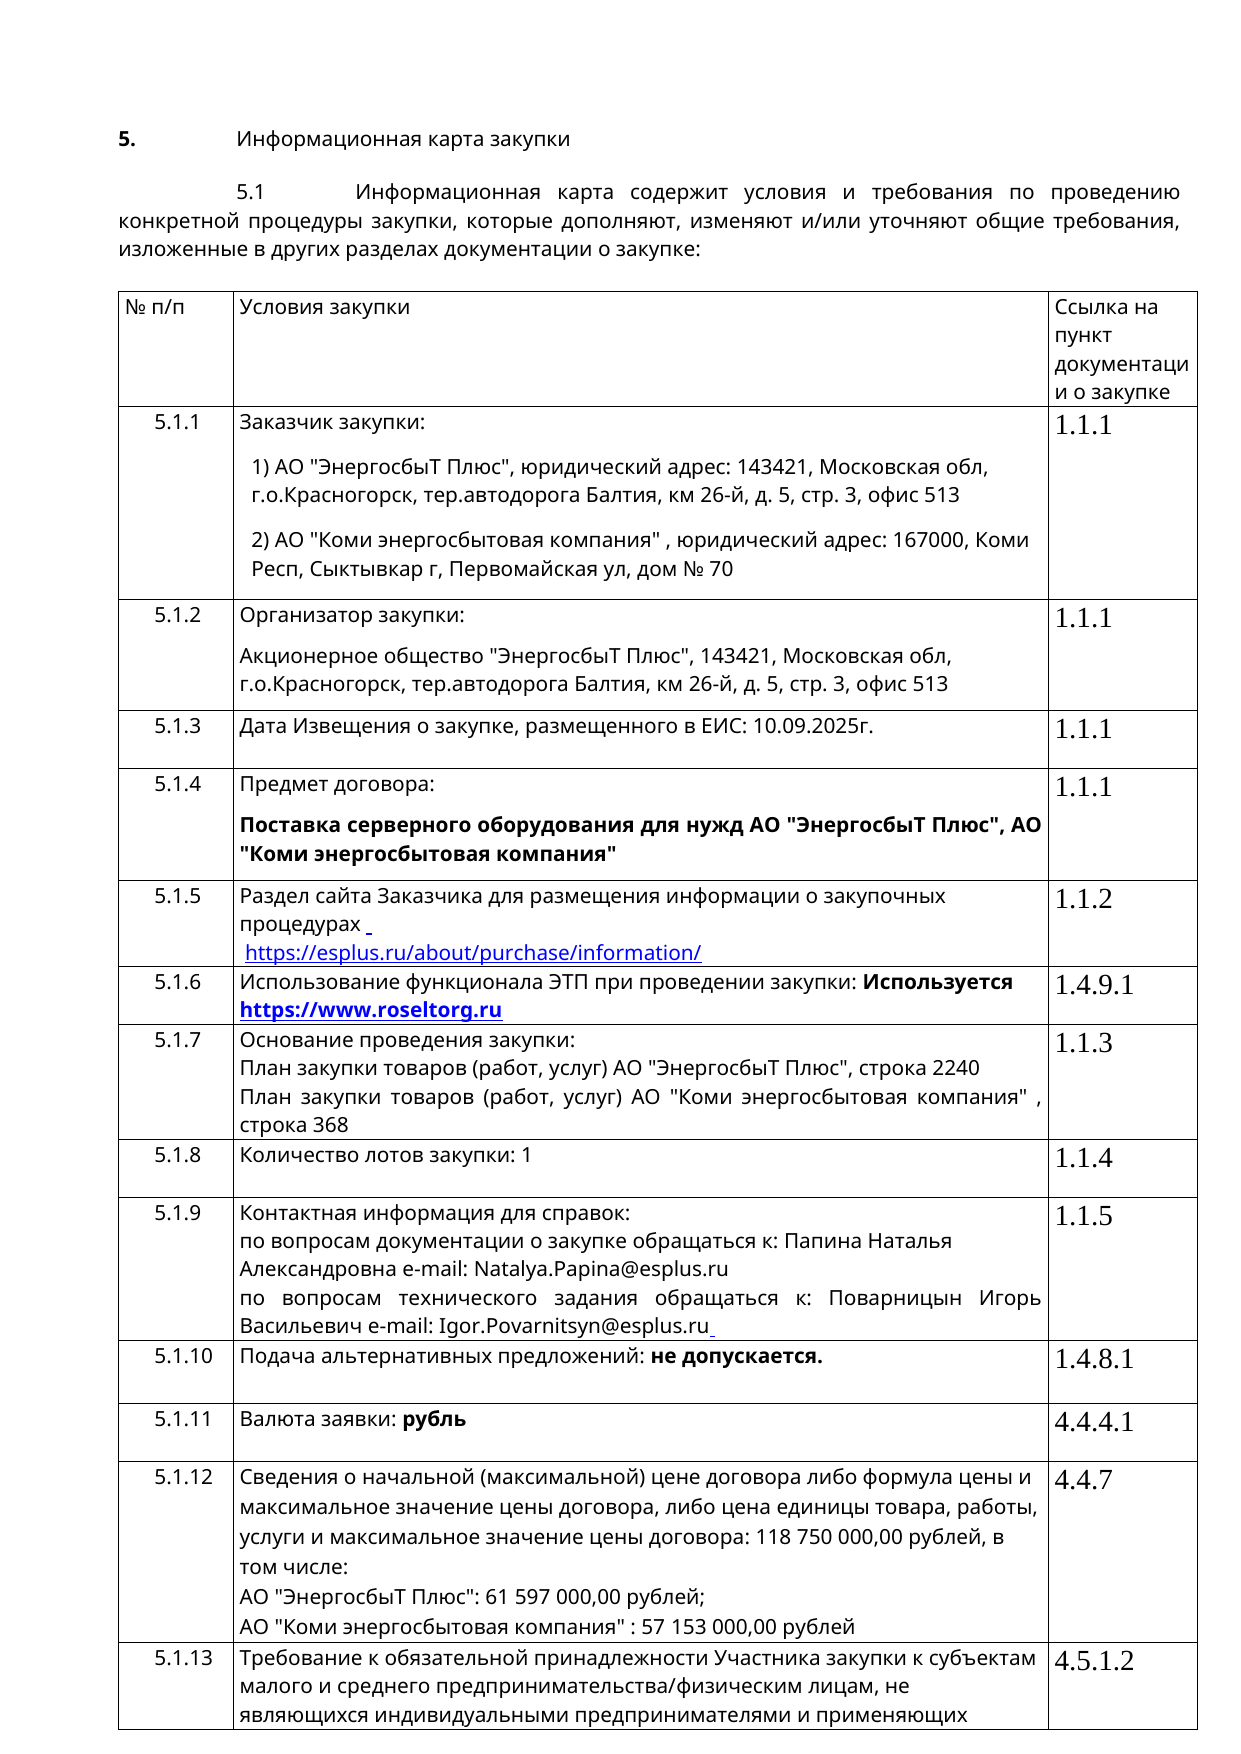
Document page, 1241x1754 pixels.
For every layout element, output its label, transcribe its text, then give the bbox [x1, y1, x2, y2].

table_cell [119, 600, 233, 710]
table_cell [119, 711, 233, 768]
table_cell 1.1.4 [1049, 1140, 1197, 1197]
table_cell 1.1.5 [1049, 1198, 1197, 1340]
table_cell Сведения о начальной (максимальной) цене договора либо формула цены и максимальное значение цены договора, либо цена единицы товара, работы, услуги и максимальное значение цены договора: 118 750 000,00 рублей, в том числе: АО "ЭнергосбыТ Плюс": 61 597 000,00 рублей; АО "Коми энергосбытовая компания" : 57 153 000,00 рублей [234, 1462, 1048, 1642]
table_cell Дата Извещения о закупке, размещенного в ЕИС: 10.09.2025г. [234, 711, 1048, 768]
table_cell 4.4.4.1 [1049, 1404, 1197, 1461]
table_cell [119, 769, 233, 880]
table_cell [119, 1462, 233, 1642]
table_cell 1.1.1 [1049, 769, 1197, 880]
table_cell [119, 1643, 233, 1728]
table_cell [119, 407, 233, 599]
table_cell 1.1.1 [1049, 600, 1197, 710]
table_cell [119, 1341, 233, 1403]
table_cell Использование функционала ЭТП при проведении закупки: Используется https://www.roseltorg.ru [234, 967, 1048, 1024]
text 5.1 Информационная карта содержит условия и требования по проведению конкретной процедуры закупки, которые дополняют, изменяют и/или уточняют общие требования, изложенные в других разделах документации о закупке: [118, 177, 1181, 263]
table_cell [119, 1198, 233, 1340]
table_cell Основание проведения закупки: План закупки товаров (работ, услуг) АО "ЭнергосбыТ Плюс", строка 2240 План закупки товаров (работ, услуг) АО "Коми энергосбытовая компания" , строка 368 [234, 1025, 1048, 1139]
table_cell Валюта заявки: рубль [234, 1404, 1048, 1461]
table_cell Организатор закупки: Акционерное общество "ЭнергосбыТ Плюс", 143421, Московская обл, г.о.Красногорск, тер.автодорога Балтия, км 26-й, д. 5, стр. 3, офис 513 [234, 600, 1048, 710]
table_cell Контактная информация для справок: по вопросам документации о закупке обращаться к: Папина Наталья Александровна e-mail: Natalya.Papina@esplus.ru по вопросам технического задания обращаться к: Поварницын Игорь Васильевич e-mail: Igor.Povarnitsyn@esplus.ru [234, 1198, 1048, 1340]
table_cell 1.1.1 [1049, 407, 1197, 599]
table_cell 1.1.3 [1049, 1025, 1197, 1139]
table_cell 1.1.2 [1049, 881, 1197, 966]
table_header Ссылка на пункт документации о закупке [1049, 292, 1197, 406]
table_header Условия закупки [234, 292, 1048, 406]
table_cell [234, 1643, 1048, 1728]
table_header № п/п [119, 292, 233, 406]
table_cell 4.5.1.2 [1049, 1643, 1197, 1728]
table_cell Заказчик закупки: 1) АО "ЭнергосбыТ Плюс", юридический адрес: 143421, Московская обл, г.о.Красногорск, тер.автодорога Балтия, км 26-й, д. 5, стр. 3, офис 513 2) АО "Коми энергосбытовая компания" , юридический адрес: 167000, Коми Респ, Сыктывкар г, Первомайская ул, дом № 70 [234, 407, 1048, 599]
subtitle Информационная карта закупки [118, 124, 1181, 152]
table_cell Раздел сайта Заказчика для размещения информации о закупочных процедурах https://esplus.ru/about/purchase/information/ [234, 881, 1048, 966]
table_cell [119, 881, 233, 966]
table_cell 1.1.1 [1049, 711, 1197, 768]
table_cell Количество лотов закупки: 1 [234, 1140, 1048, 1197]
table_cell [119, 1404, 233, 1461]
table_cell Предмет договора: Поставка серверного оборудования для нужд АО "ЭнергосбыТ Плюс", АО "Коми энергосбытовая компания" [234, 769, 1048, 880]
table_cell 1.4.9.1 [1049, 967, 1197, 1024]
table_cell [119, 967, 233, 1024]
table_cell [119, 1140, 233, 1197]
table_cell 1.4.8.1 [1049, 1341, 1197, 1403]
table_cell 4.4.7 [1049, 1462, 1197, 1642]
table_cell [119, 1025, 233, 1139]
table_cell Подача альтернативных предложений: не допускается. [234, 1341, 1048, 1403]
